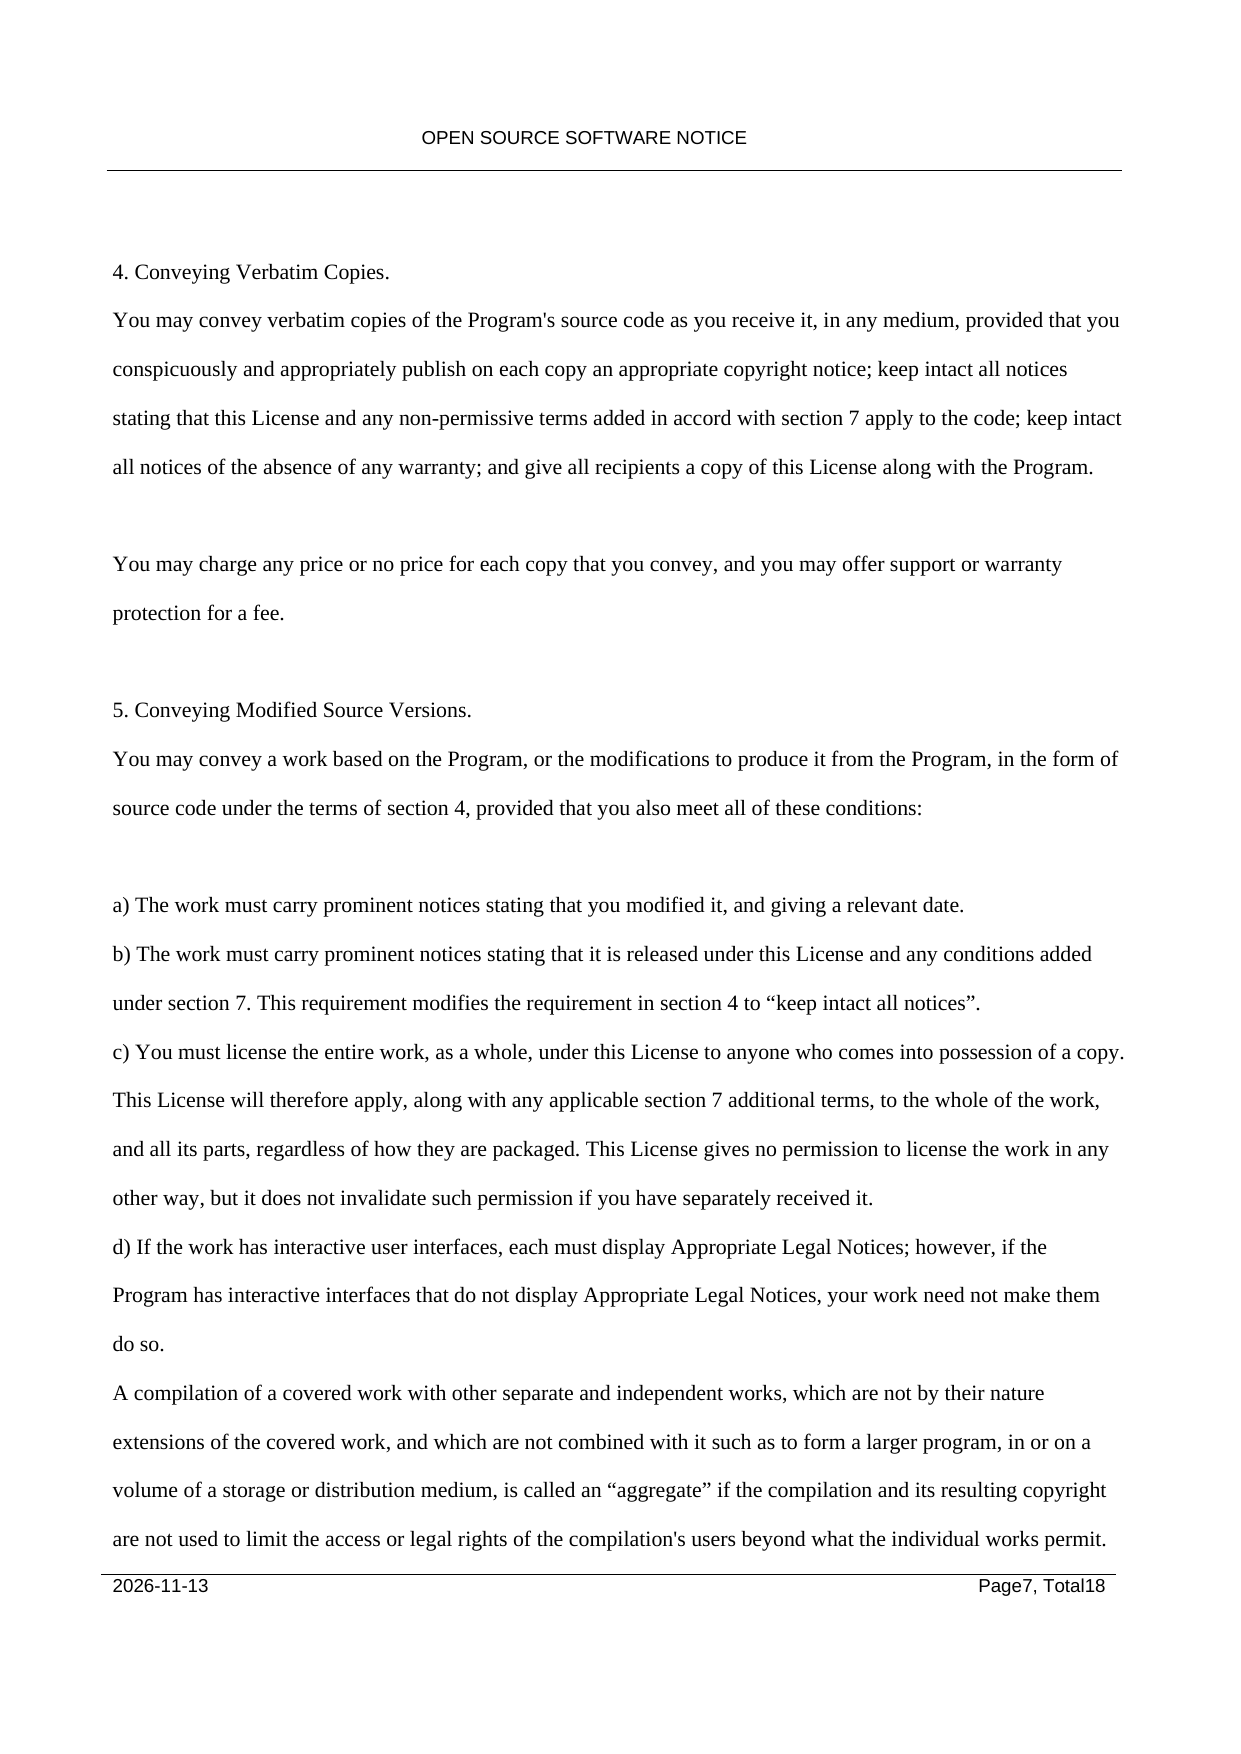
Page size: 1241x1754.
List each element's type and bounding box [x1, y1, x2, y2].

text [112, 206, 1128, 1555]
